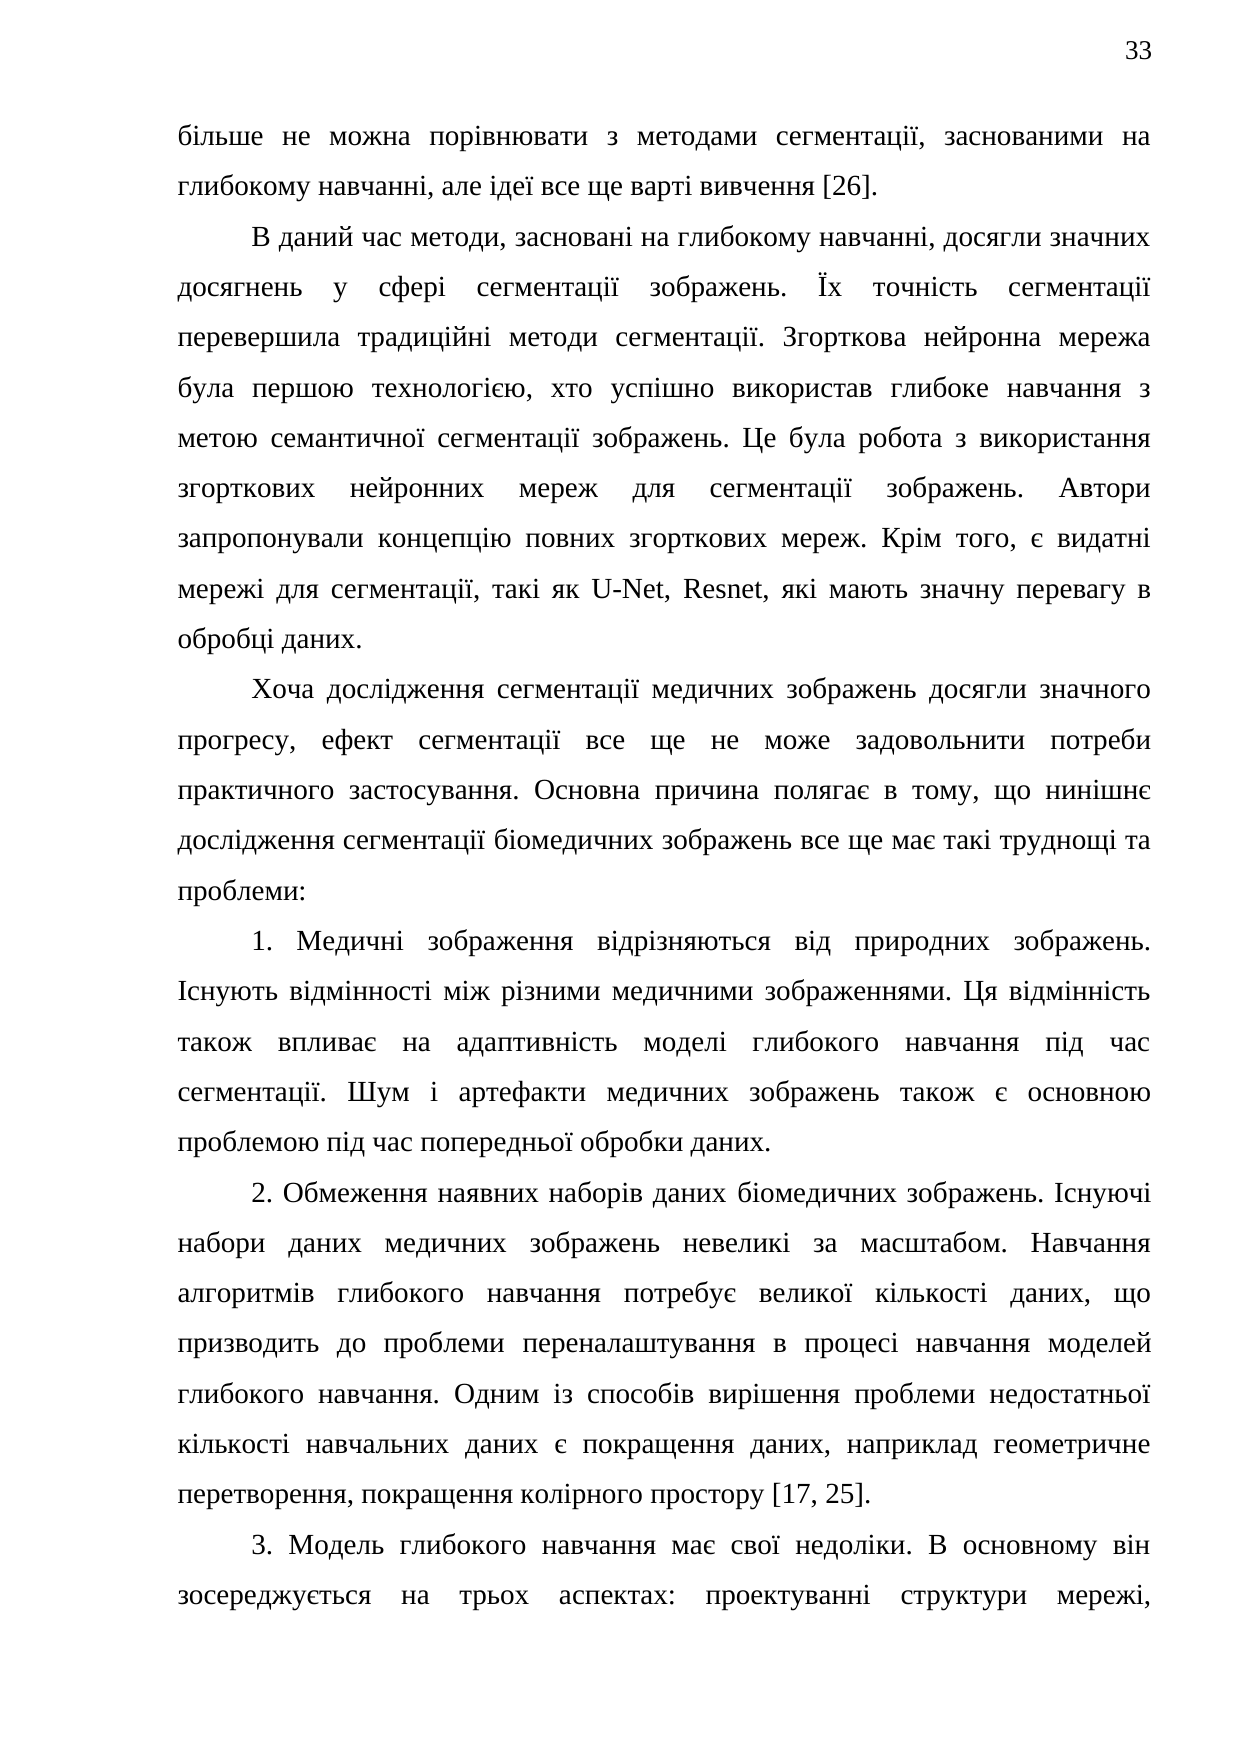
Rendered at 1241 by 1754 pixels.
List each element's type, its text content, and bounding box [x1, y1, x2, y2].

text В даний час методи, засновані на глибокому навчанні, досягли значних досягнень у сфері сегментації зображень. Їх точність сегментації перевершила традиційні методи сегментації. Згорткова нейронна мережа була першою технологією, хто успішно використав глибоке навчання з метою семантичної сегментації зображень. Це була робота з використання згорткових нейронних мереж для сегментації зображень. Автори запропонували концепцію повних згорткових мереж. Крім того, є видатні мережі для сегментації, такі як U-Net, Resnet, які мають значну перевагу в обробці даних. [177, 219, 1152, 655]
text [177, 1527, 1152, 1611]
text 2. Обмеження наявних наборів даних біомедичних зображень. Існуючі набори даних медичних зображень невеликі за масштабом. Навчання алгоритмів глибокого навчання потребує великої кількості даних, що призводить до проблеми переналаштування в процесі навчання моделей глибокого навчання. Одним із способів вирішення проблеми недостатньої кількості навчальних даних є покращення даних, наприклад геометричне перетворення, покращення колірного простору [17, 25]. [177, 1175, 1152, 1510]
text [177, 118, 1152, 202]
text Хоча дослідження сегментації медичних зображень досягли значного прогресу, ефект сегментації все ще не може задовольнити потреби практичного застосування. Основна причина полягає в тому, що нинішнє дослідження сегментації біомедичних зображень все ще має такі труднощі та проблеми: [177, 672, 1152, 906]
text 1. Медичні зображення відрізняються від природних зображень. Існують відмінності між різними медичними зображеннями. Ця відмінність також впливає на адаптивність моделі глибокого навчання під час сегментації. Шум і артефакти медичних зображень також є основною проблемою під час попередньої обробки даних. [177, 923, 1152, 1158]
